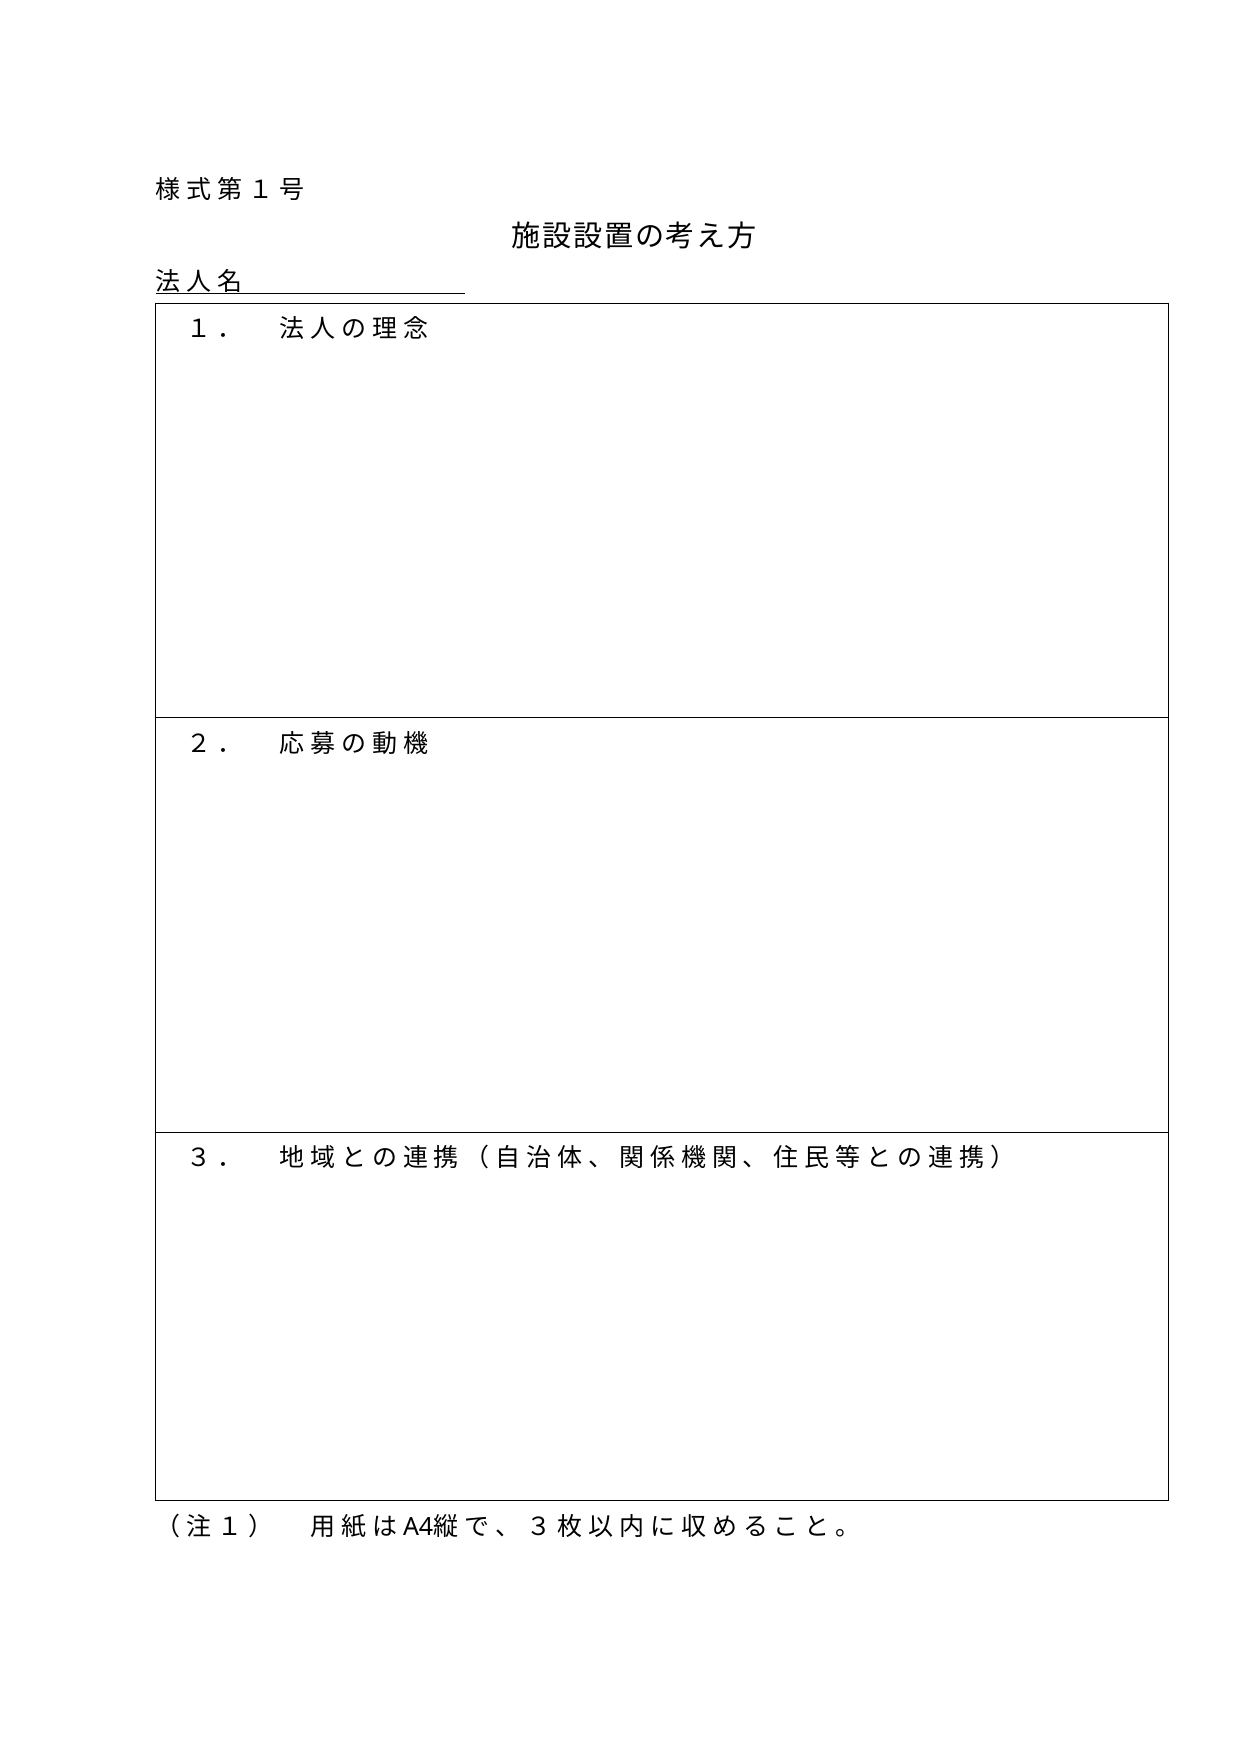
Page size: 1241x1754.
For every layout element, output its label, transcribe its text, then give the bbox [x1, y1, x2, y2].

table_cell 応募の動機 [156, 718, 1168, 1132]
text 様式第１号 [155, 165, 1114, 211]
list 用紙はA4縦で、３枚以内に収めること。 [155, 1501, 1114, 1547]
text 法人名 [155, 257, 1114, 303]
text 施設設置の考え方 [155, 211, 1114, 257]
table_cell 地域との連携（自治体、関係機関、住民等との連携） [156, 1133, 1168, 1500]
table_header 法人の理念 [156, 304, 1168, 717]
